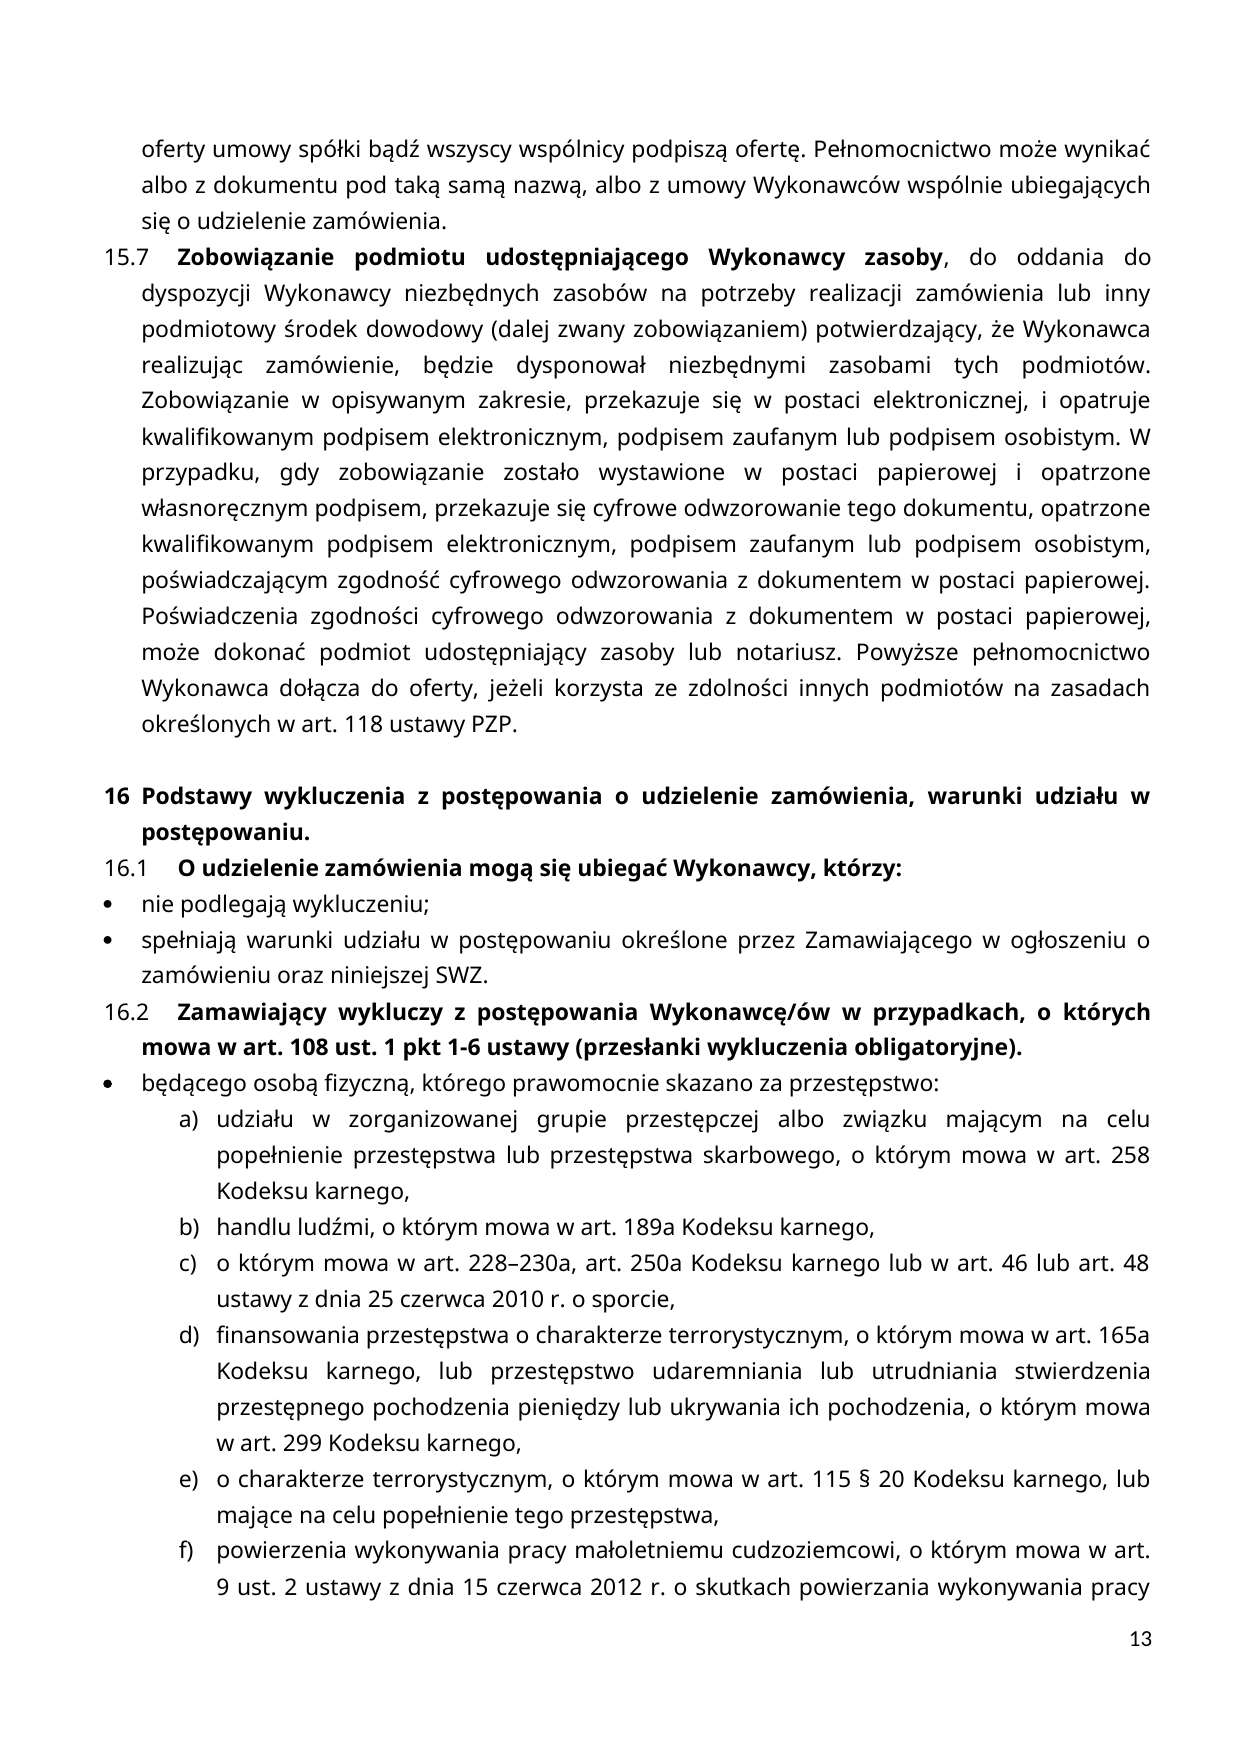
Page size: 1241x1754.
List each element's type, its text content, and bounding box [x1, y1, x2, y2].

list Podstawy wykluczenia z postępowania o udzielenie zamówienia, warunki udziału w postępowaniu. [103, 780, 1152, 847]
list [103, 133, 1152, 236]
list o charakterze terrorystycznym, o którym mowa w art. 115 § 20 Kodeksu karnego, lub mające na celu popełnienie tego przestępstwa, [178, 1463, 1152, 1530]
list Zobowiązanie podmiotu udostępniającego Wykonawcy zasoby, do oddania do dyspozycji Wykonawcy niezbędnych zasobów na potrzeby realizacji zamówienia lub inny podmiotowy środek dowodowy (dalej zwany zobowiązaniem) potwierdzający, że Wykonawca realizując zamówienie, będzie dysponował niezbędnymi zasobami tych podmiotów. Zobowiązanie w opisywanym zakresie, przekazuje się w postaci elektronicznej, i opatruje kwalifikowanym podpisem elektronicznym, podpisem zaufanym lub podpisem osobistym. W przypadku, gdy zobowiązanie zostało wystawione w postaci papierowej i opatrzone własnoręcznym podpisem, przekazuje się cyfrowe odwzorowanie tego dokumentu, opatrzone kwalifikowanym podpisem elektronicznym, podpisem zaufanym lub podpisem osobistym, poświadczającym zgodność cyfrowego odwzorowania z dokumentem w postaci papierowej. Poświadczenia zgodności cyfrowego odwzorowania z dokumentem w postaci papierowej, może dokonać podmiot udostępniający zasoby lub notariusz. Powyższe pełnomocnictwo Wykonawca dołącza do oferty, jeżeli korzysta ze zdolności innych podmiotów na zasadach określonych w art. 118 ustawy PZP. [103, 241, 1152, 739]
list Zamawiający wykluczy z postępowania Wykonawcę/ów w przypadkach, o których mowa w art. 108 ust. 1 pkt 1-6 ustawy (przesłanki wykluczenia obligatoryjne). [103, 995, 1152, 1063]
list handlu ludźmi, o którym mowa w art. 189a Kodeksu karnego, [178, 1211, 1152, 1242]
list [178, 1534, 1152, 1602]
list finansowania przestępstwa o charakterze terrorystycznym, o którym mowa w art. 165a Kodeksu karnego, lub przestępstwo udaremniania lub utrudniania stwierdzenia przestępnego pochodzenia pieniędzy lub ukrywania ich pochodzenia, o którym mowa w art. 299 Kodeksu karnego, [178, 1319, 1152, 1458]
list udziału w zorganizowanej grupie przestępczej albo związku mającym na celu popełnienie przestępstwa lub przestępstwa skarbowego, o którym mowa w art. 258 Kodeksu karnego, [178, 1103, 1152, 1206]
list spełniają warunki udziału w postępowaniu określone przez Zamawiającego w ogłoszeniu o zamówieniu oraz niniejszej SWZ. [103, 923, 1152, 991]
list O udzielenie zamówienia mogą się ubiegać Wykonawcy, którzy: [103, 852, 1152, 883]
list będącego osobą fizyczną, którego prawomocnie skazano za przestępstwo: [103, 1067, 1152, 1098]
list o którym mowa w art. 228–230a, art. 250a Kodeksu karnego lub w art. 46 lub art. 48 ustawy z dnia 25 czerwca 2010 r. o sporcie, [178, 1247, 1152, 1314]
list nie podlegają wykluczeniu; [103, 888, 1152, 919]
